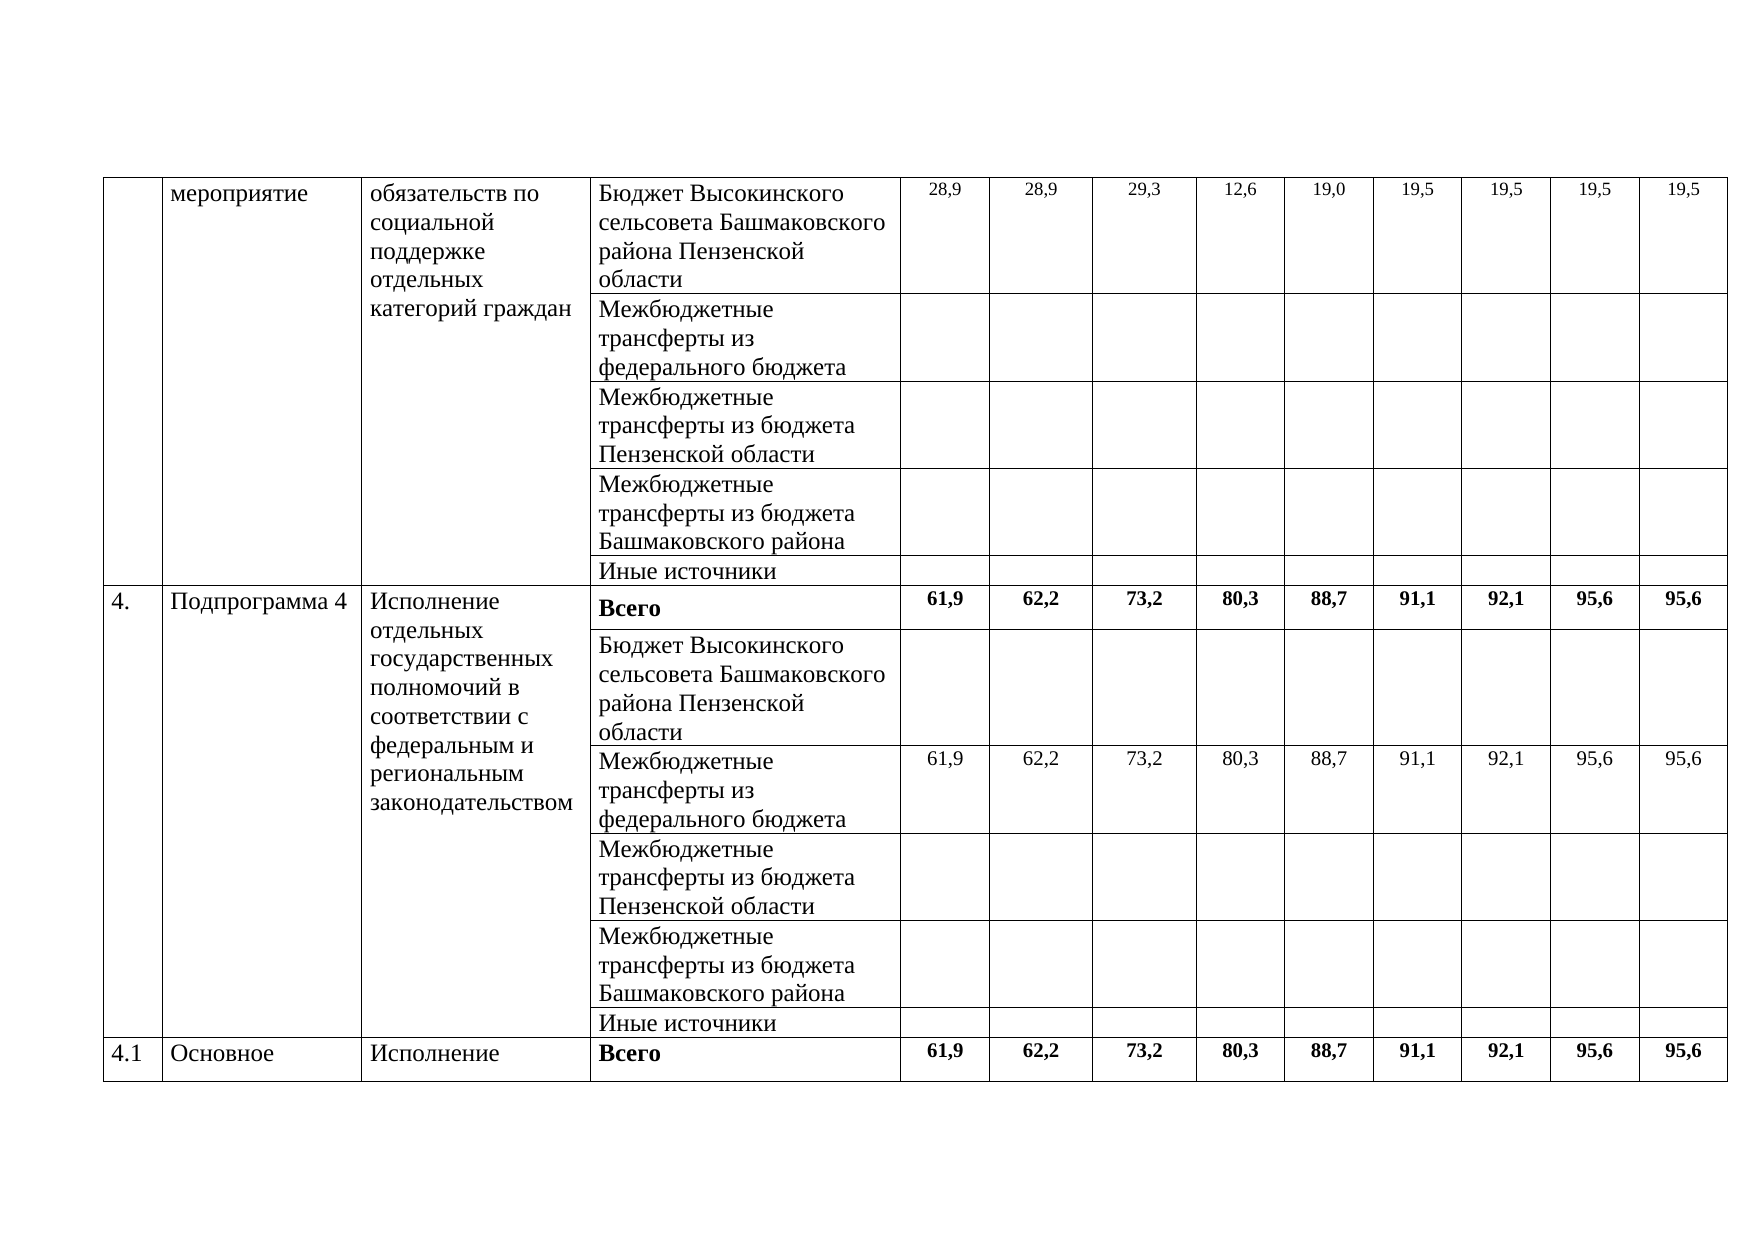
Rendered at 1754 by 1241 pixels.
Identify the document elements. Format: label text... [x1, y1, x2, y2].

table_cell [1462, 382, 1550, 468]
table_cell [990, 630, 1092, 745]
table_cell [1093, 469, 1196, 555]
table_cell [163, 1038, 361, 1081]
table_cell 80,3 [1197, 1038, 1284, 1081]
table_cell [1374, 382, 1461, 468]
table_cell 19,5 [1374, 178, 1461, 293]
table_cell 73,2 [1093, 746, 1196, 833]
table_cell Исполнение отдельных государственных полномочий в соответствии с федеральным и региональным законодательством [362, 586, 590, 1037]
table_cell [1285, 921, 1373, 1007]
table_cell 95,6 [1551, 1038, 1639, 1081]
table_cell [1374, 630, 1461, 745]
table_cell [1197, 1008, 1284, 1037]
table_cell [1462, 556, 1550, 585]
table_cell 62,2 [990, 586, 1092, 629]
table_cell 95,6 [1640, 746, 1727, 833]
table_cell 95,6 [1551, 586, 1639, 629]
table_cell Всего [591, 1038, 900, 1081]
table_cell [1640, 556, 1727, 585]
table_cell [901, 556, 989, 585]
table_cell [901, 1008, 989, 1037]
table_cell 19,0 [1285, 178, 1373, 293]
table_cell [1640, 630, 1727, 745]
table_cell [901, 630, 989, 745]
table_cell [1285, 382, 1373, 468]
table_cell [1374, 469, 1461, 555]
table_cell [1640, 294, 1727, 381]
table_cell 88,7 [1285, 586, 1373, 629]
table_cell 88,7 [1285, 1038, 1373, 1081]
table_cell [1197, 382, 1284, 468]
table_cell [1093, 556, 1196, 585]
table_cell [1285, 294, 1373, 381]
table_cell 92,1 [1462, 586, 1550, 629]
table_cell [1197, 630, 1284, 745]
table_cell [901, 469, 989, 555]
table_cell 4.1 [104, 1038, 162, 1081]
table_cell 91,1 [1374, 586, 1461, 629]
table_cell [1640, 834, 1727, 920]
table_cell [1093, 834, 1196, 920]
table_cell [990, 382, 1092, 468]
table_cell Подпрограмма 4 [163, 586, 361, 1037]
table_cell [1640, 469, 1727, 555]
table_cell 12,6 [1197, 178, 1284, 293]
table_cell [1551, 382, 1639, 468]
table_cell [1093, 294, 1196, 381]
table_cell [990, 1008, 1092, 1037]
table_cell [1462, 1008, 1550, 1037]
table_cell [1462, 630, 1550, 745]
table_cell [990, 556, 1092, 585]
table_cell Межбюджетные трансферты из бюджета Пензенской области [591, 834, 900, 920]
table_cell [1374, 834, 1461, 920]
table_cell 28,9 [901, 178, 989, 293]
table_cell 92,1 [1462, 746, 1550, 833]
table_cell 91,1 [1374, 1038, 1461, 1081]
table_cell Межбюджетные трансферты из бюджета Башмаковского района [591, 921, 900, 1007]
table_cell [1462, 294, 1550, 381]
table_cell 73,2 [1093, 586, 1196, 629]
table_cell 61,9 [901, 586, 989, 629]
table_cell 19,5 [1462, 178, 1550, 293]
table_cell [990, 469, 1092, 555]
table_cell 19,5 [1551, 178, 1639, 293]
table_cell [1374, 1008, 1461, 1037]
table_cell [990, 294, 1092, 381]
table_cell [163, 178, 361, 585]
table_cell Межбюджетные трансферты из федерального бюджета [591, 294, 900, 381]
table_cell Бюджет Высокинского сельсовета Башмаковского района Пензенской области [591, 178, 900, 293]
table_cell 73,2 [1093, 1038, 1196, 1081]
table_cell [1374, 921, 1461, 1007]
table_cell Всего [591, 586, 900, 629]
table_cell [1551, 834, 1639, 920]
table_cell [1197, 469, 1284, 555]
table_cell Иные источники [591, 556, 900, 585]
table_cell Межбюджетные трансферты из федерального бюджета [591, 746, 900, 833]
table_cell 91,1 [1374, 746, 1461, 833]
table_cell Иные источники [591, 1008, 900, 1037]
table_cell [990, 834, 1092, 920]
table_cell [901, 834, 989, 920]
table_cell Бюджет Высокинского сельсовета Башмаковского района Пензенской области [591, 630, 900, 745]
table_cell [1197, 294, 1284, 381]
table_cell [1285, 630, 1373, 745]
table_cell [1551, 921, 1639, 1007]
table_cell [1551, 1008, 1639, 1037]
table_cell [1374, 294, 1461, 381]
table_cell [1551, 556, 1639, 585]
table_cell 28,9 [990, 178, 1092, 293]
table_cell [1285, 834, 1373, 920]
table_cell [1285, 469, 1373, 555]
table_cell [1093, 630, 1196, 745]
table_cell 62,2 [990, 1038, 1092, 1081]
table_cell Межбюджетные трансферты из бюджета Пензенской области [591, 382, 900, 468]
table_cell [1093, 382, 1196, 468]
table_cell [1197, 921, 1284, 1007]
table_cell [1551, 294, 1639, 381]
table_cell [1640, 1008, 1727, 1037]
table_cell 88,7 [1285, 746, 1373, 833]
table_cell 29,3 [1093, 178, 1196, 293]
table_cell [1640, 921, 1727, 1007]
table_cell 95,6 [1640, 1038, 1727, 1081]
table_cell 92,1 [1462, 1038, 1550, 1081]
table_cell 95,6 [1551, 746, 1639, 833]
table_cell [1640, 382, 1727, 468]
table_cell 80,3 [1197, 746, 1284, 833]
table_cell [901, 921, 989, 1007]
table_cell [1551, 469, 1639, 555]
table_cell [104, 178, 162, 585]
table_cell 61,9 [901, 746, 989, 833]
table_cell [1197, 556, 1284, 585]
table_cell [1197, 834, 1284, 920]
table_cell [362, 178, 590, 585]
table_cell [1551, 630, 1639, 745]
table_cell 95,6 [1640, 586, 1727, 629]
table_cell [1462, 469, 1550, 555]
table_cell 19,5 [1640, 178, 1727, 293]
table_cell 61,9 [901, 1038, 989, 1081]
table_cell 80,3 [1197, 586, 1284, 629]
table_cell [1462, 834, 1550, 920]
table_cell 4. [104, 586, 162, 1037]
table_cell [1093, 1008, 1196, 1037]
table_cell 62,2 [990, 746, 1092, 833]
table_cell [362, 1038, 590, 1081]
table_cell [901, 294, 989, 381]
table_cell [1285, 1008, 1373, 1037]
table_cell [1462, 921, 1550, 1007]
table_cell [1285, 556, 1373, 585]
table_cell [1093, 921, 1196, 1007]
table_cell [990, 921, 1092, 1007]
table_cell Межбюджетные трансферты из бюджета Башмаковского района [591, 469, 900, 555]
table_cell [901, 382, 989, 468]
table_cell [1374, 556, 1461, 585]
